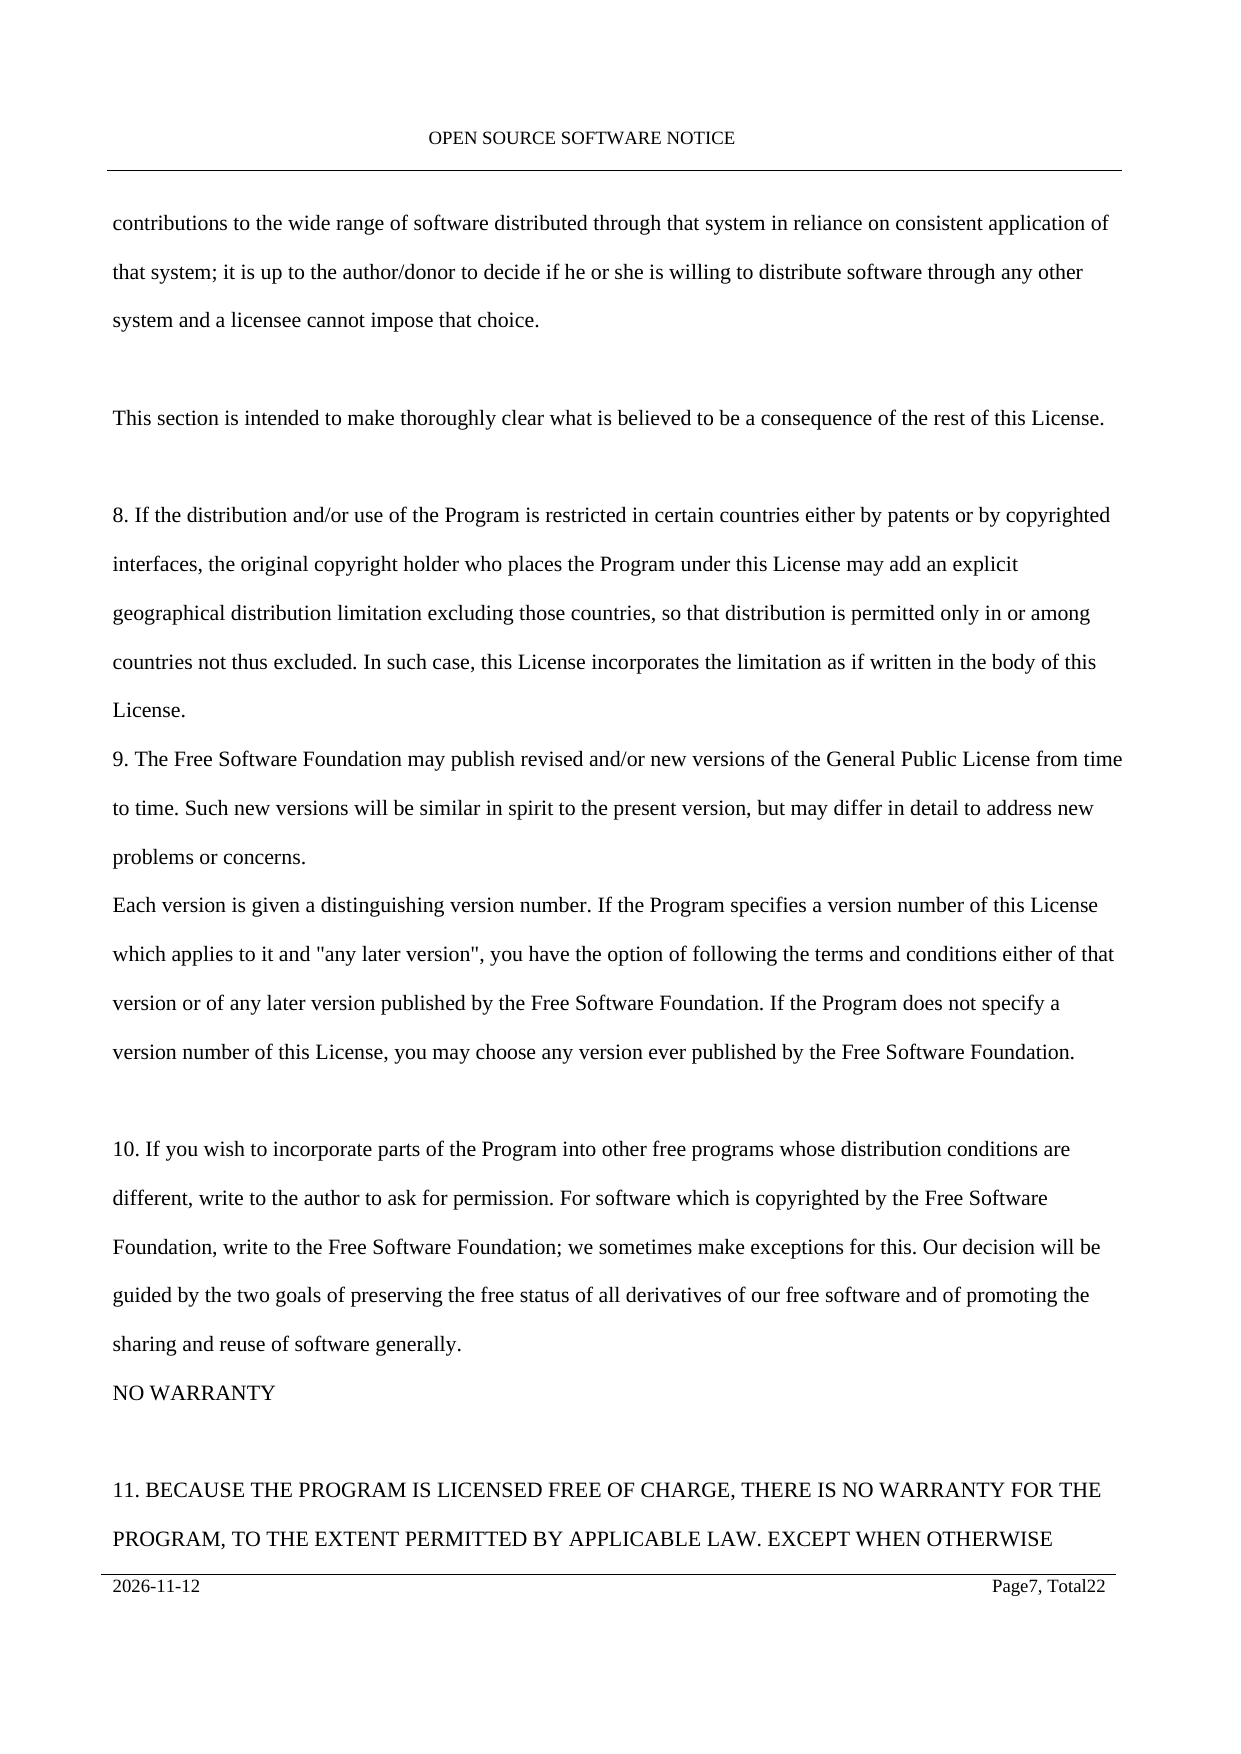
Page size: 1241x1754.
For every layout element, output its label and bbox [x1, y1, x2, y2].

text [112, 206, 1128, 1555]
